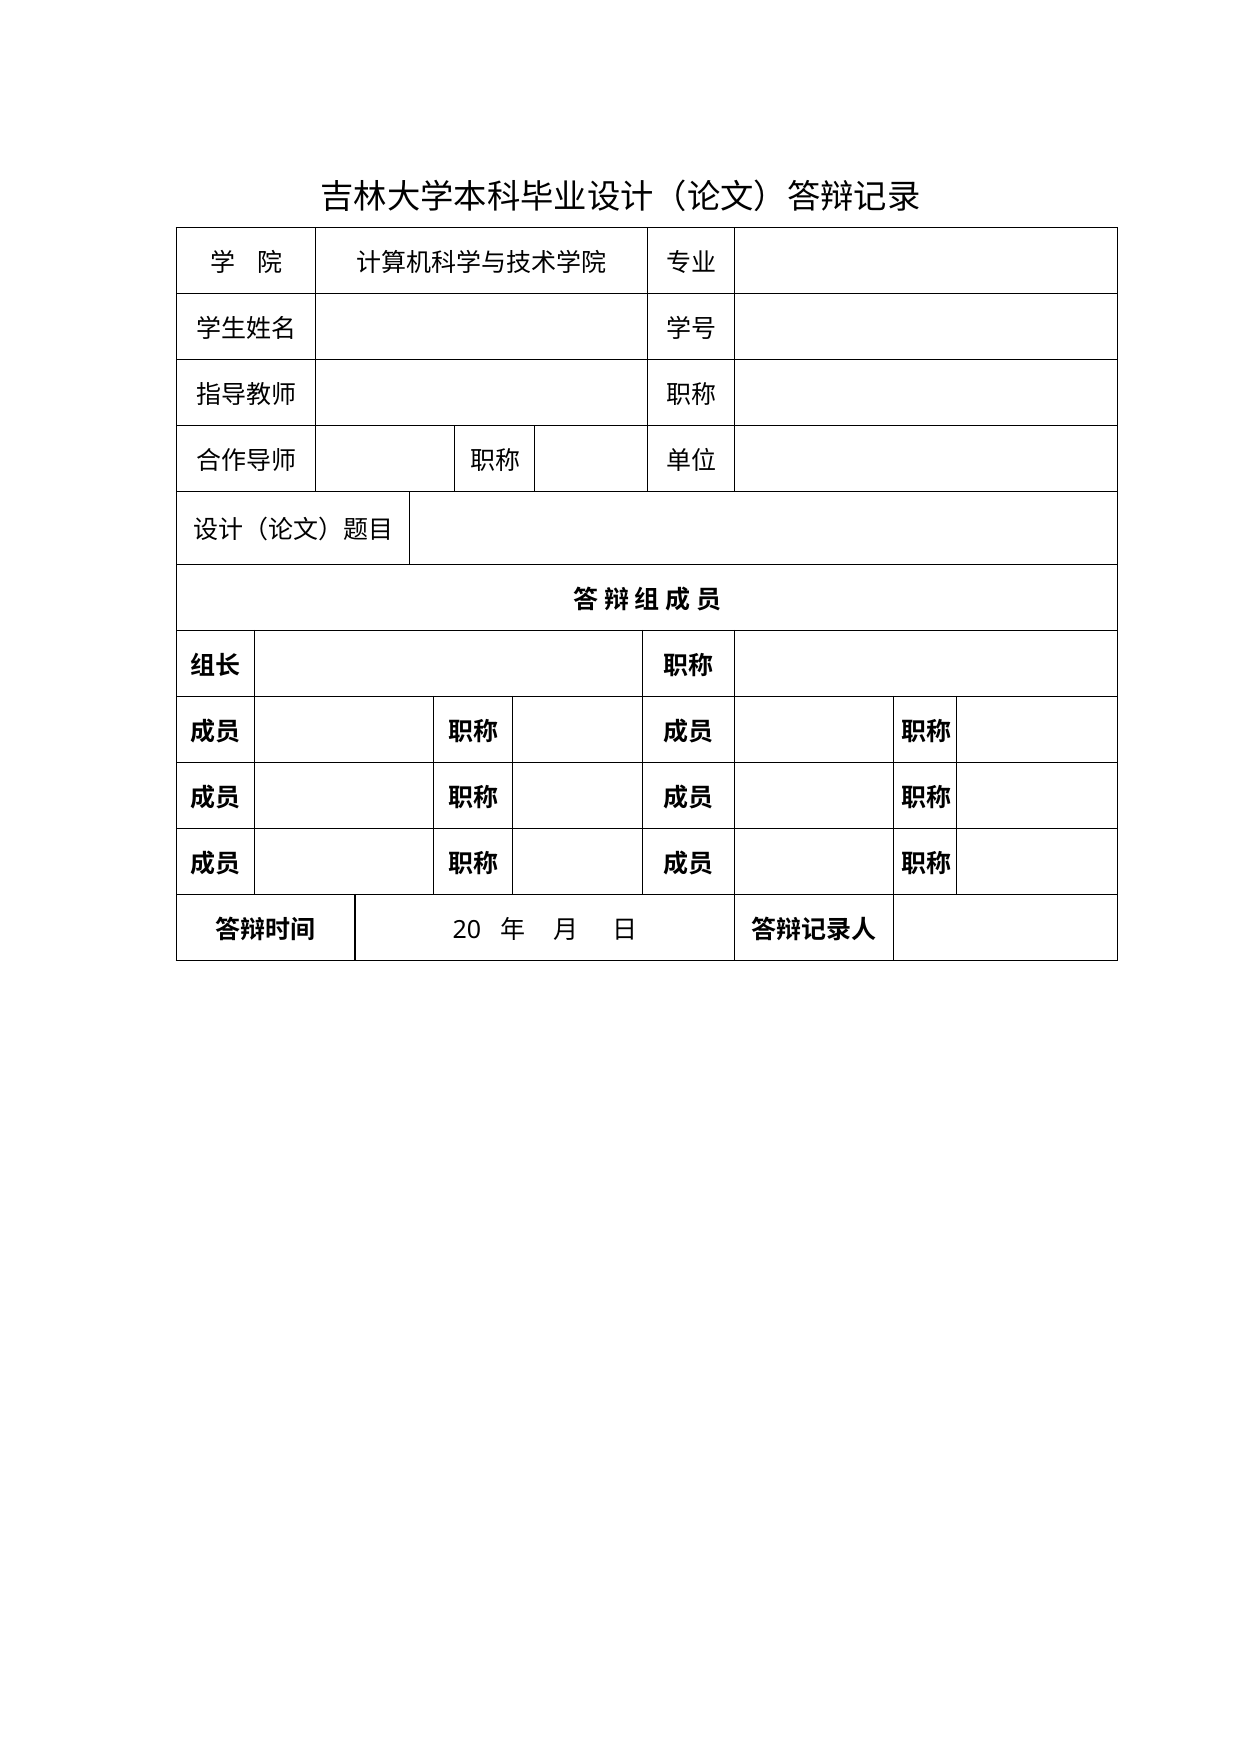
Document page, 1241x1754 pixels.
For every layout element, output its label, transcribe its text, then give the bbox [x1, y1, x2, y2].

table_cell 20 年 月 日 [356, 895, 734, 960]
table_cell [735, 829, 893, 894]
table_cell [957, 829, 1117, 894]
table_cell 成员 [177, 697, 254, 762]
table_cell 职称 [648, 360, 734, 425]
table_cell 成员 [177, 829, 254, 894]
table_cell 学生姓名 [177, 294, 315, 359]
table_header 学 院 [177, 228, 315, 293]
table_cell [410, 492, 1117, 564]
table_header [735, 228, 1117, 293]
table_cell [735, 763, 893, 828]
table_cell [894, 895, 1117, 960]
table_cell [255, 829, 433, 894]
table_cell 成员 [643, 697, 734, 762]
table_cell [316, 360, 647, 425]
table_cell [255, 697, 433, 762]
table_header 专业 [648, 228, 734, 293]
table_cell 职称 [434, 763, 512, 828]
table_cell 成员 [643, 763, 734, 828]
table_cell 指导教师 [177, 360, 315, 425]
table_cell [735, 426, 1117, 491]
table_cell 职称 [643, 631, 734, 696]
table_cell [255, 763, 433, 828]
table_cell 职称 [434, 697, 512, 762]
table_cell 答 辩 组 成 员 [177, 565, 1117, 630]
table_cell [316, 426, 454, 491]
table_cell 组长 [177, 631, 254, 696]
table_cell 职称 [894, 829, 956, 894]
table_cell [513, 763, 642, 828]
table_cell [735, 294, 1117, 359]
table_cell [735, 631, 1117, 696]
table_cell 设计（论文）题目 [177, 492, 409, 564]
table_cell [535, 426, 647, 491]
table_cell 职称 [894, 763, 956, 828]
table_cell [316, 294, 647, 359]
table_cell 成员 [643, 829, 734, 894]
table_cell 职称 [894, 697, 956, 762]
table_cell [513, 697, 642, 762]
table_cell [735, 360, 1117, 425]
table_cell [957, 763, 1117, 828]
table_cell [255, 631, 642, 696]
table_cell 答辩时间 [177, 895, 354, 960]
table_cell 职称 [434, 829, 512, 894]
text 吉林大学本科毕业设计（论文）答辩记录 [187, 162, 1053, 227]
table_cell 成员 [177, 763, 254, 828]
table_header 计算机科学与技术学院 [316, 228, 647, 293]
table_cell [735, 697, 893, 762]
table_cell 合作导师 [177, 426, 315, 491]
table_cell 学号 [648, 294, 734, 359]
table_cell 单位 [648, 426, 734, 491]
table_cell [513, 829, 642, 894]
table_cell [957, 697, 1117, 762]
table_cell 职称 [455, 426, 534, 491]
table_cell 答辩记录人 [735, 895, 893, 960]
